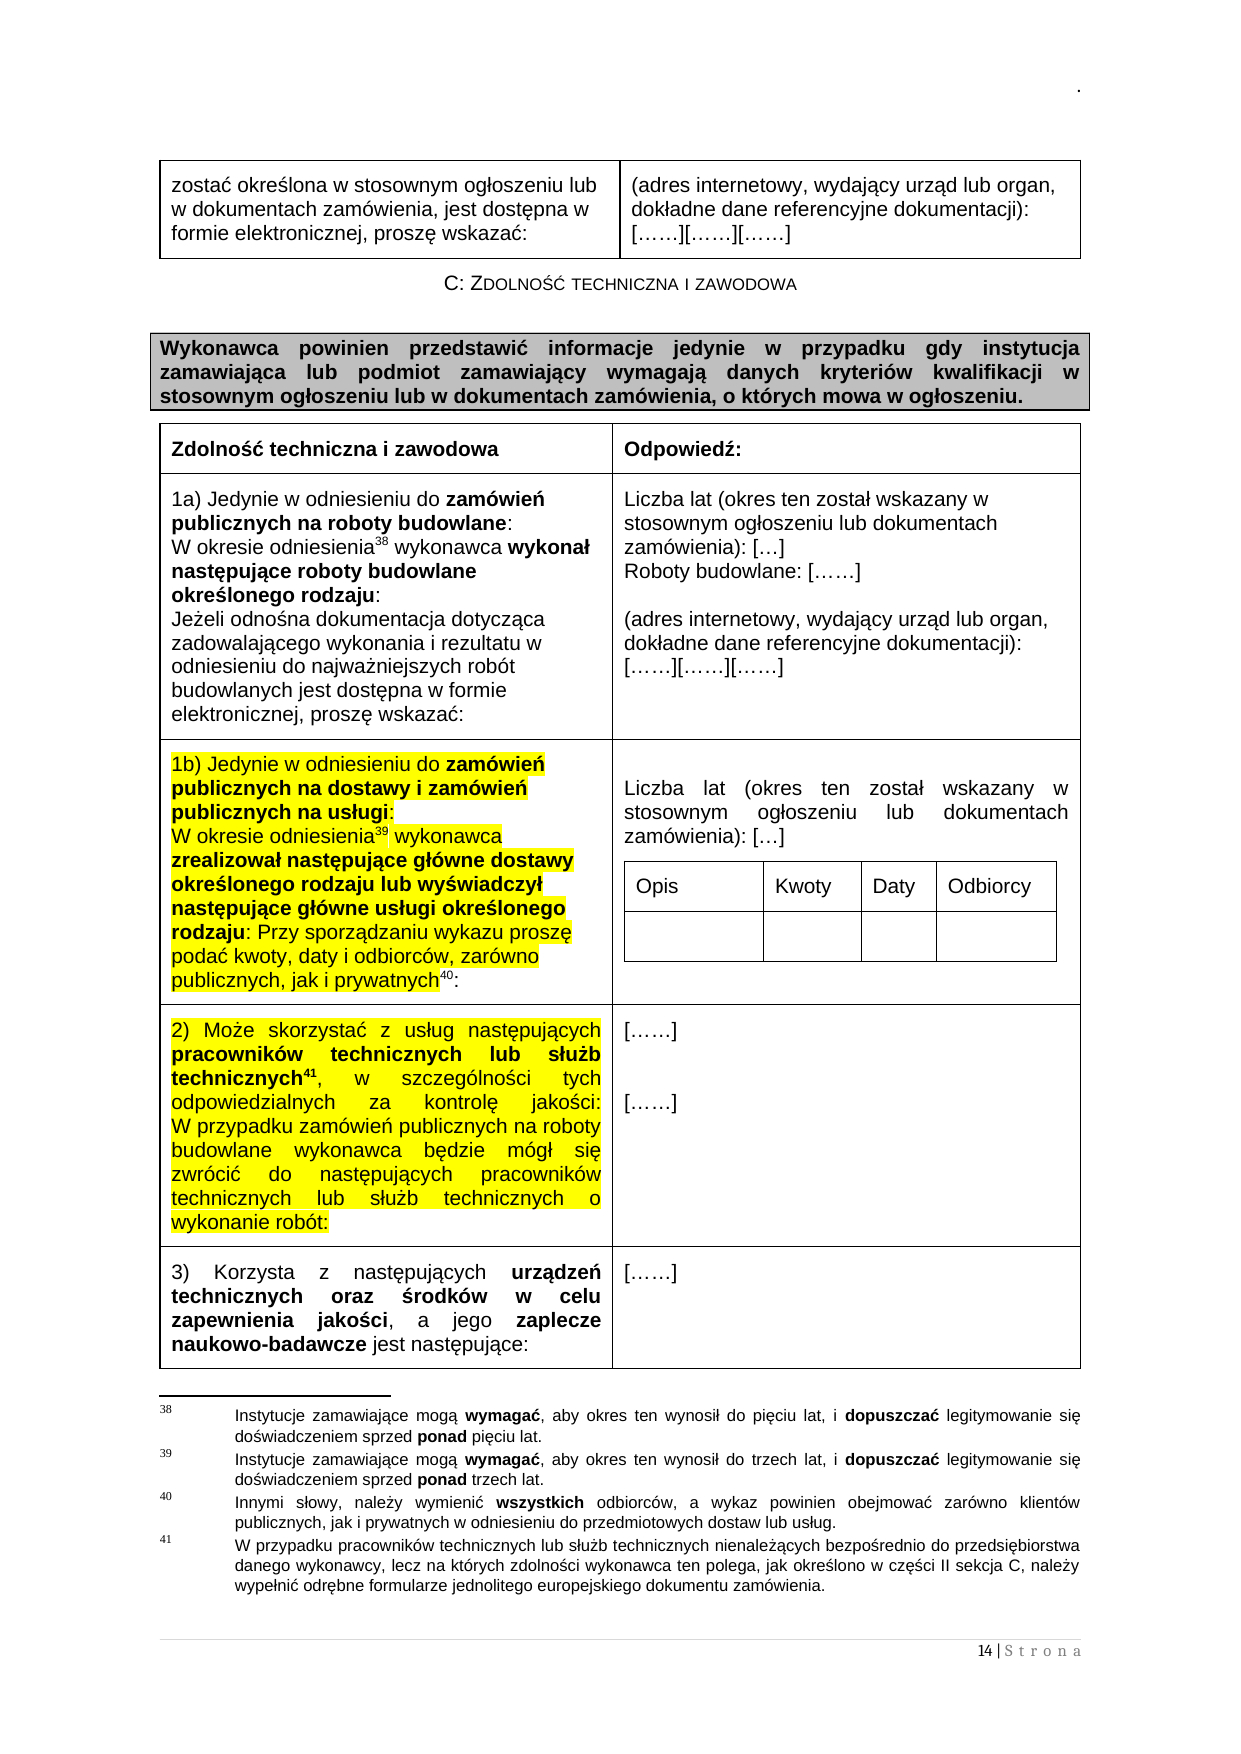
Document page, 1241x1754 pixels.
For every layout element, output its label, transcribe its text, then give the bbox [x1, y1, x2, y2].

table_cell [161, 161, 619, 257]
table_cell 2) Może skorzystać z usług następujących pracowników technicznych lub służb technicznych, w szczególności tych odpowiedzialnych za kontrolę jakości: W przypadku zamówień publicznych na roboty budowlane wykonawca będzie mógł się zwrócić do następujących pracowników technicznych lub służb technicznych o wykonanie robót: [161, 1005, 612, 1246]
table_cell Liczba lat (okres ten został wskazany w stosownym ogłoszeniu lub dokumentach zamówienia): […] Roboty budowlane: [……] (adres internetowy, wydający urząd lub organ, dokładne dane referencyjne dokumentacji): [……][……][……] [613, 474, 1080, 739]
table_cell [……] [……] [613, 1005, 1080, 1246]
table_cell 3) Korzysta z następujących urządzeń technicznych oraz środków w celu zapewnienia jakości, a jego zaplecze naukowo-badawcze jest następujące: [161, 1247, 612, 1368]
text C: Zdolność techniczna i zawodowa [159, 271, 1081, 295]
table_header Odpowiedź: [613, 424, 1080, 473]
table_cell [……] [613, 1247, 1080, 1368]
table_cell 1b) Jedynie w odniesieniu do zamówień publicznych na dostawy i zamówień publicznych na usługi: W okresie odniesienia wykonawca zrealizował następujące główne dostawy określonego rodzaju lub wyświadczył następujące główne usługi określonego rodzaju: Przy sporządzaniu wykazu proszę podać kwoty, daty i odbiorców, zarówno publicznych, jak i prywatnych: [161, 740, 612, 1004]
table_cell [621, 161, 1080, 257]
table_cell Liczba lat (okres ten został wskazany w stosownym ogłoszeniu lub dokumentach zamówienia): […] [613, 740, 1080, 1004]
table_cell 1a) Jedynie w odniesieniu do zamówień publicznych na roboty budowlane: W okresie odniesienia wykonawca wykonał następujące roboty budowlane określonego rodzaju: Jeżeli odnośna dokumentacja dotycząca zadowalającego wykonania i rezultatu w odniesieniu do najważniejszych robót budowlanych jest dostępna w formie elektronicznej, proszę wskazać: [161, 474, 612, 739]
table_header Zdolność techniczna i zawodowa [161, 424, 612, 473]
text Wykonawca powinien przedstawić informacje jedynie w przypadku gdy instytucja zamawiająca lub podmiot zamawiający wymagają danych kryteriów kwalifikacji w stosownym ogłoszeniu lub w dokumentach zamówienia, o których mowa w ogłoszeniu. [151, 334, 1089, 409]
